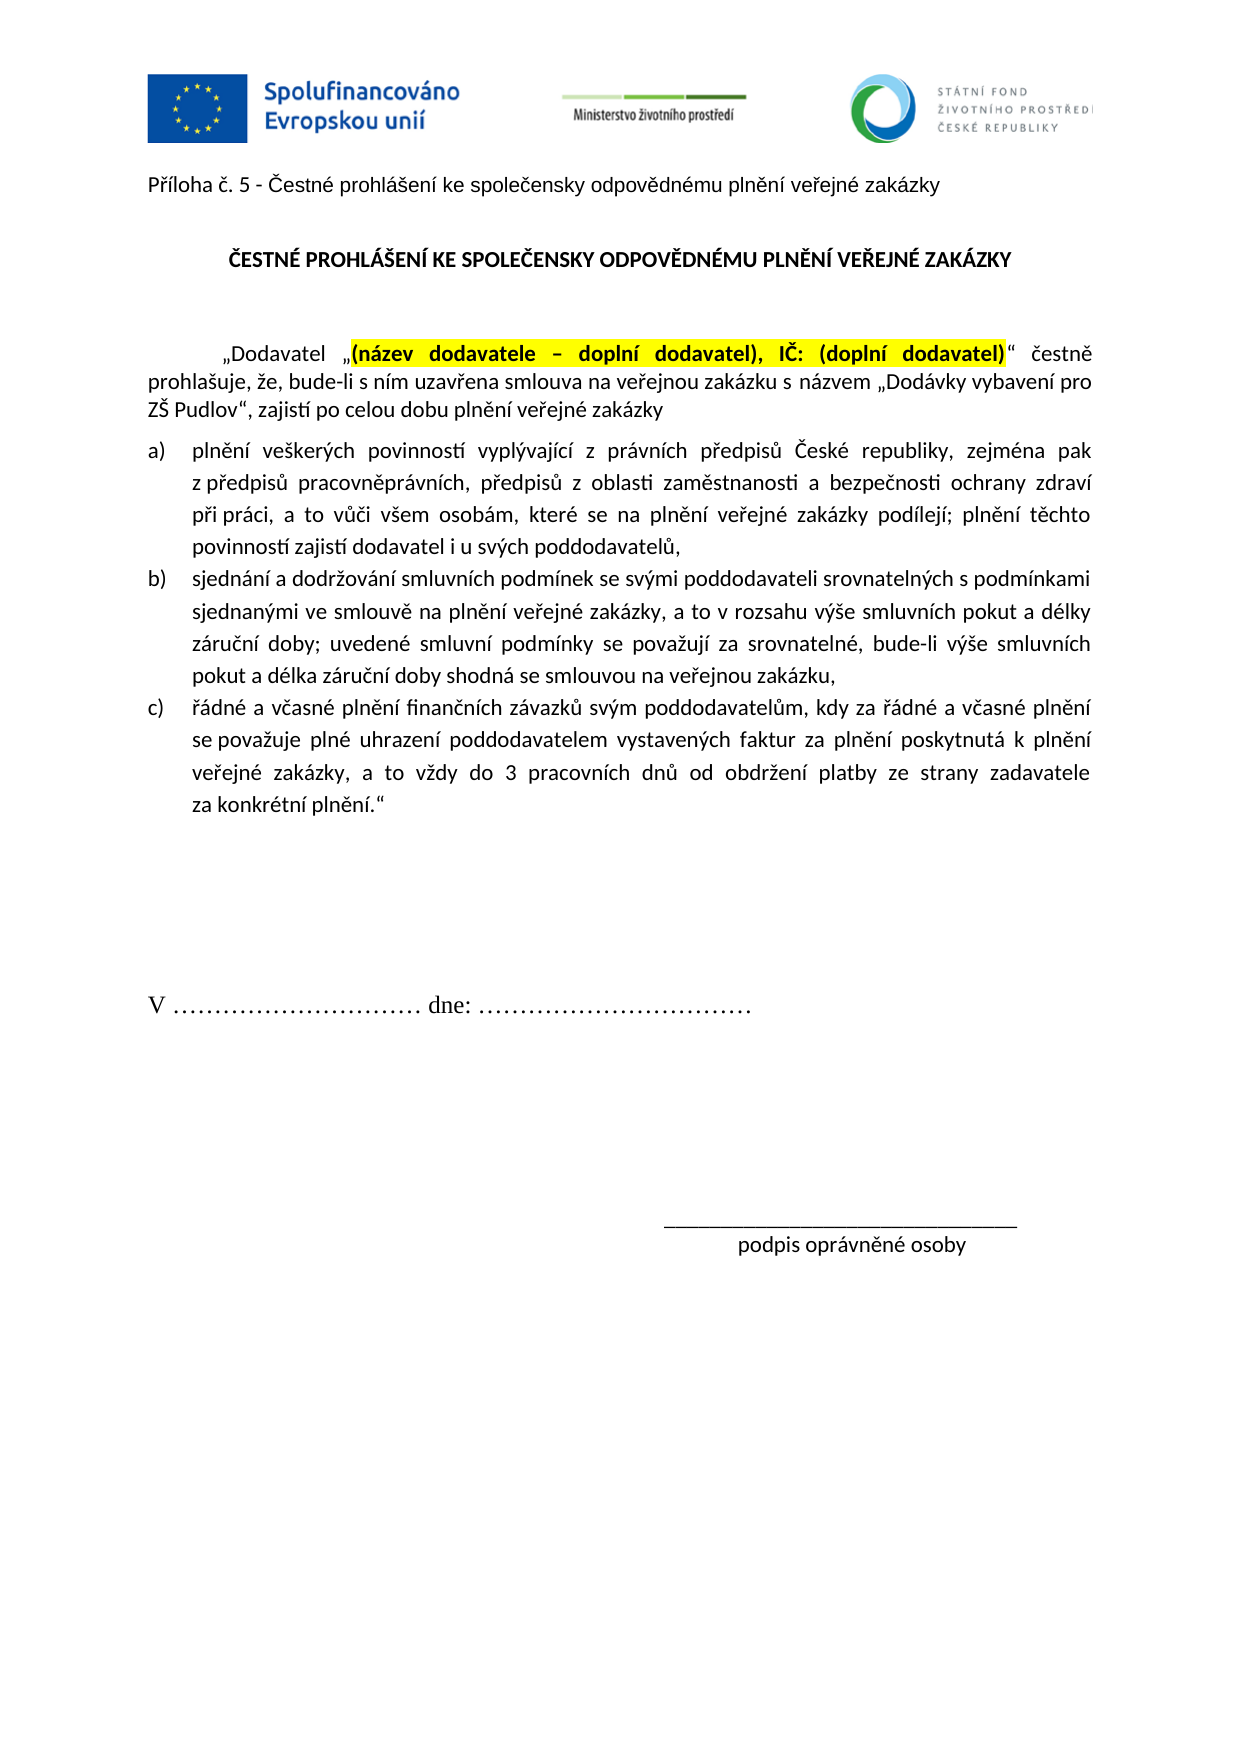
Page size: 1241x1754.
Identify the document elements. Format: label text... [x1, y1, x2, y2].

text ČESTNÉ PROHLÁŠENÍ KE SPOLEČENSKY ODPOVĚDNÉMU PLNĚNÍ VEŘEJNÉ ZAKÁZKY [148, 246, 1093, 273]
text podpis oprávněné osoby [148, 1231, 1093, 1259]
text plnění veškerých povinností vyplývající z právních předpisů České republiky, zejména pak z předpisů pracovněprávních, předpisů z oblasti zaměstnanosti a bezpečnosti ochrany zdraví při práci, a to vůči všem osobám, které se na plnění veřejné zakázky podílejí; plnění těchto povinností zajistí dodavatel i u svých poddodavatelů, [148, 436, 1093, 560]
text _______________________________ [148, 1203, 1093, 1231]
text sjednání a dodržování smluvních podmínek se svými poddodavateli srovnatelných s podmínkami sjednanými ve smlouvě na plnění veřejné zakázky, a to v rozsahu výše smluvních pokut a délky záruční doby; uvedené smluvní podmínky se považují za srovnatelné, bude-li výše smluvních pokut a délka záruční doby shodná se smlouvou na veřejnou zakázku, [148, 564, 1093, 689]
text „Dodavatel „(název dodavatele – doplní dodavatel), IČ: (doplní dodavatel)“ čestně prohlašuje, že, bude-li s ním uzavřena smlouva na veřejnou zakázku s názvem „Dodávky vybavení pro ZŠ Pudlov“, zajistí po celou dobu plnění veřejné zakázky [148, 339, 1093, 423]
text řádné a včasné plnění finančních závazků svým poddodavatelům, kdy za řádné a včasné plnění se považuje plné uhrazení poddodavatelem vystavených faktur za plnění poskytnutá k plnění veřejné zakázky, a to vždy do 3 pracovních dnů od obdržení platby ze strany zadavatele za konkrétní plnění.“ [148, 693, 1093, 818]
text V ………………………… dne: …………………………… [148, 990, 1093, 1018]
